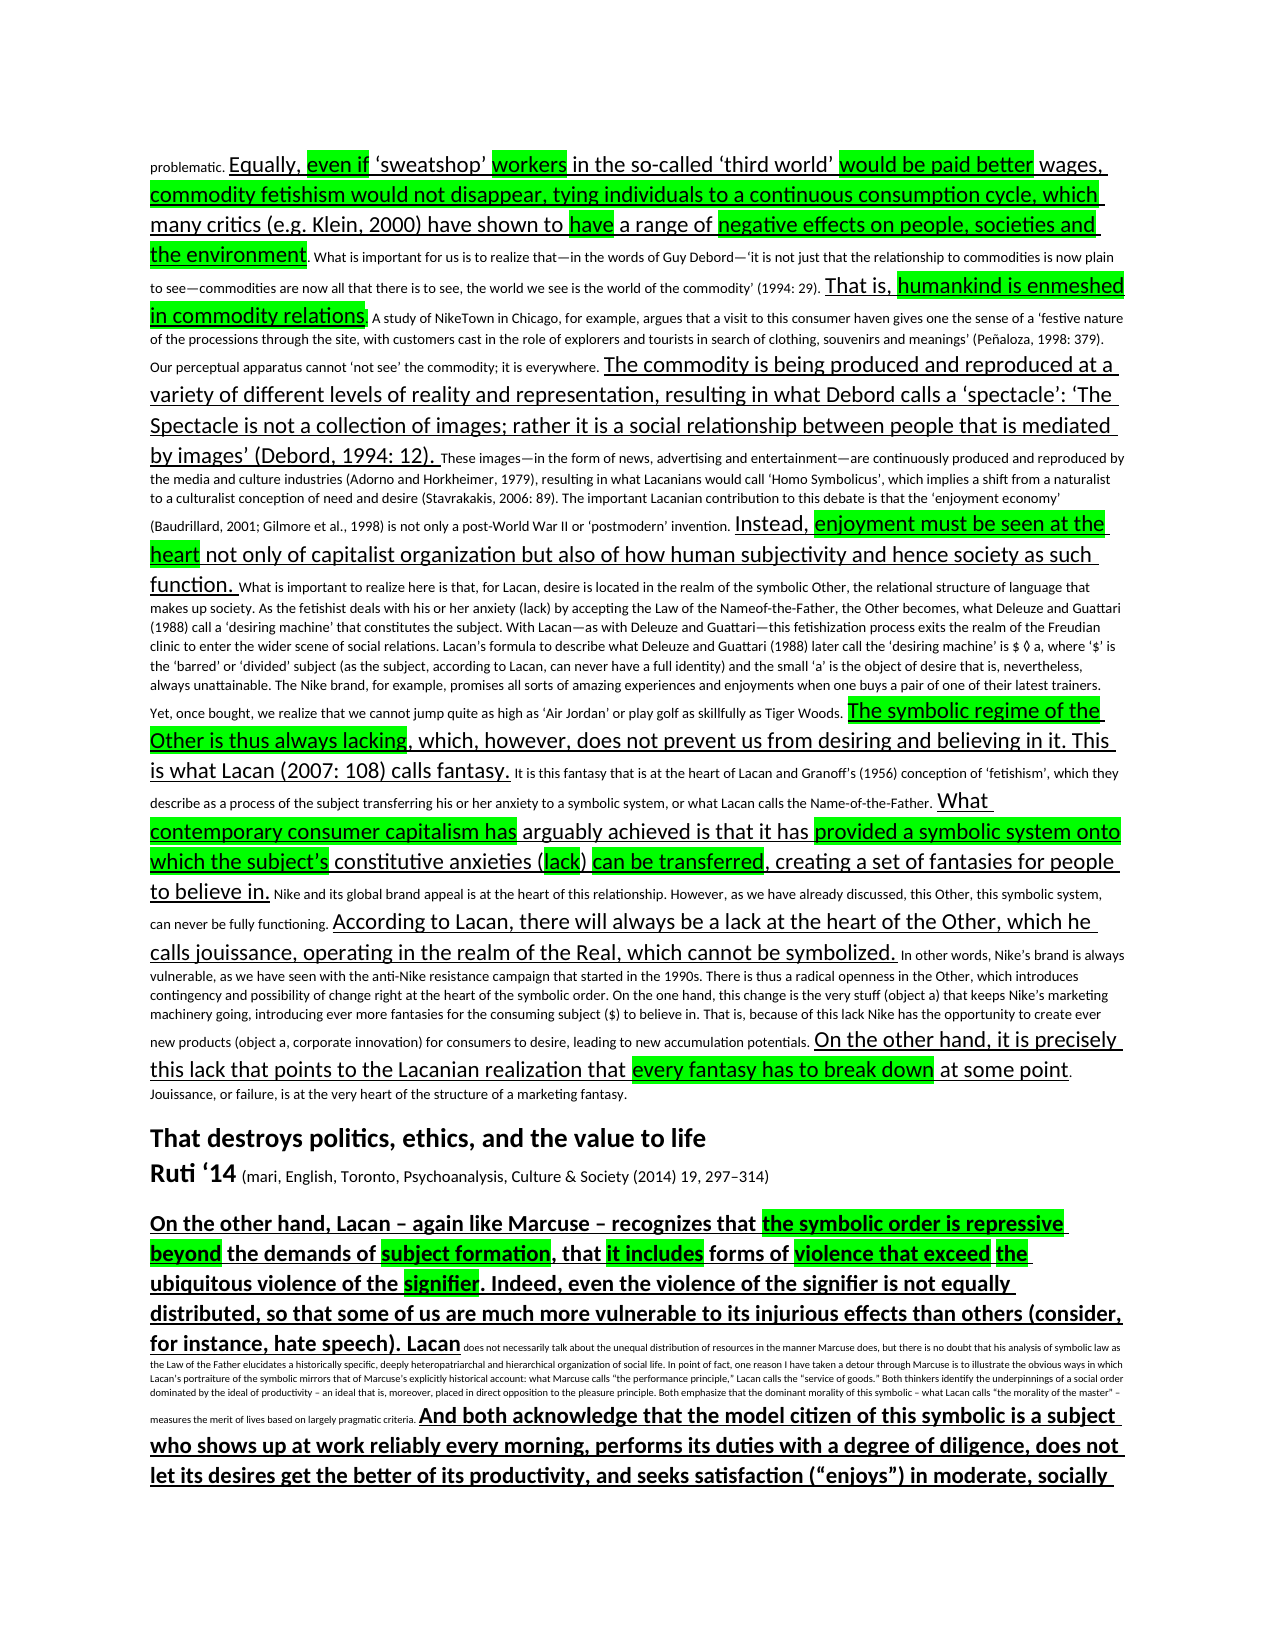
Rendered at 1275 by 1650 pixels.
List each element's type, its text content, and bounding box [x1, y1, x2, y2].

subtitle That destroys politics, ethics, and the value to life [150, 1121, 1125, 1154]
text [150, 150, 1125, 1103]
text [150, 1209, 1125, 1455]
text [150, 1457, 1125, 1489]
text Ruti ‘14 (mari, English, Toronto, Psychoanalysis, Culture & Society (2014) 19, 297–314) [150, 1156, 1125, 1189]
